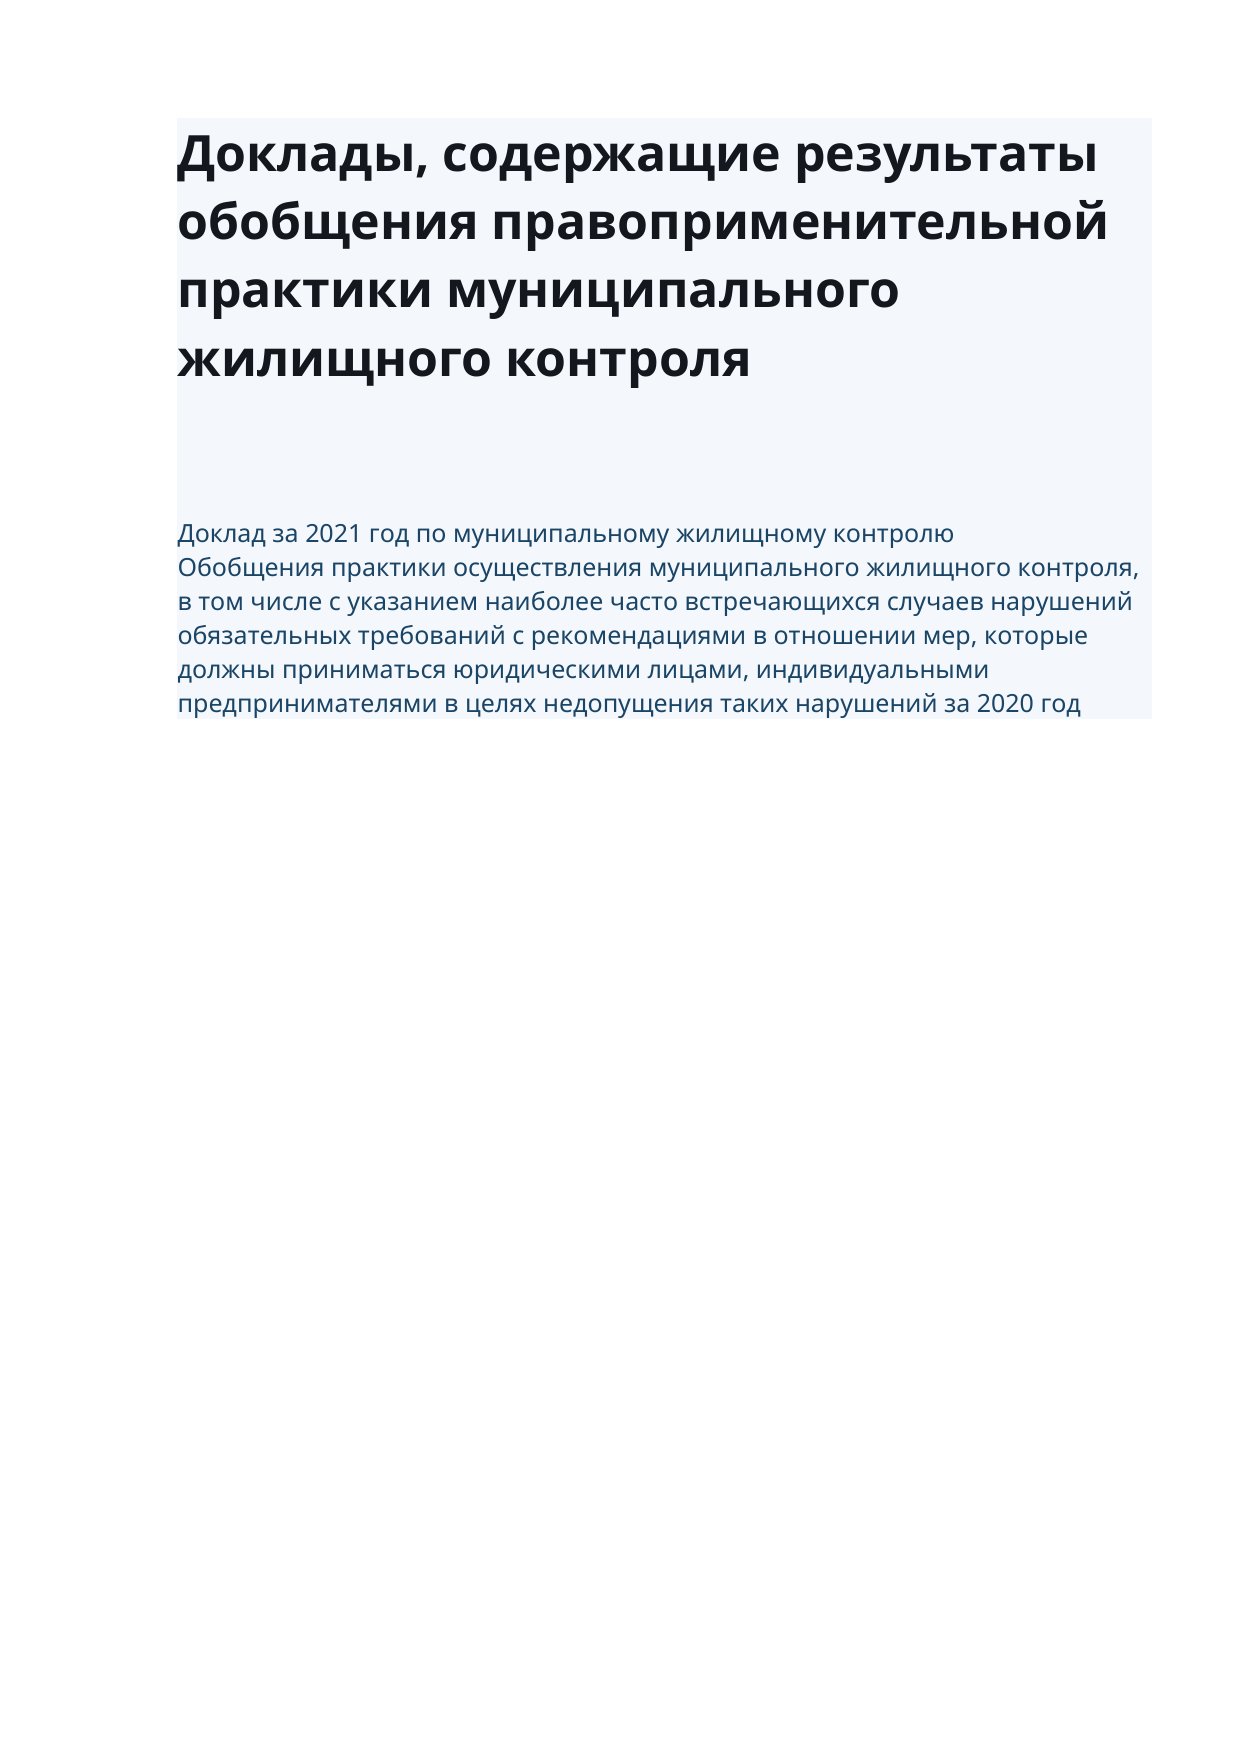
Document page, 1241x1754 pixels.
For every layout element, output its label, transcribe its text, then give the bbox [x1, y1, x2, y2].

text Доклады, содержащие результаты обобщения правоприменительной практики муниципального жилищного контроля [177, 118, 1152, 391]
text Доклад за 2021 год по муниципальному жилищному контролю [177, 515, 1152, 549]
text Обобщения практики осуществления муниципального жилищного контроля, в том числе с указанием наиболее часто встречающихся случаев нарушений обязательных требований с рекомендациями в отношении мер, которые должны приниматься юридическими лицами, индивидуальными предпринимателями в целях недопущения таких нарушений за 2020 год [177, 549, 1152, 719]
